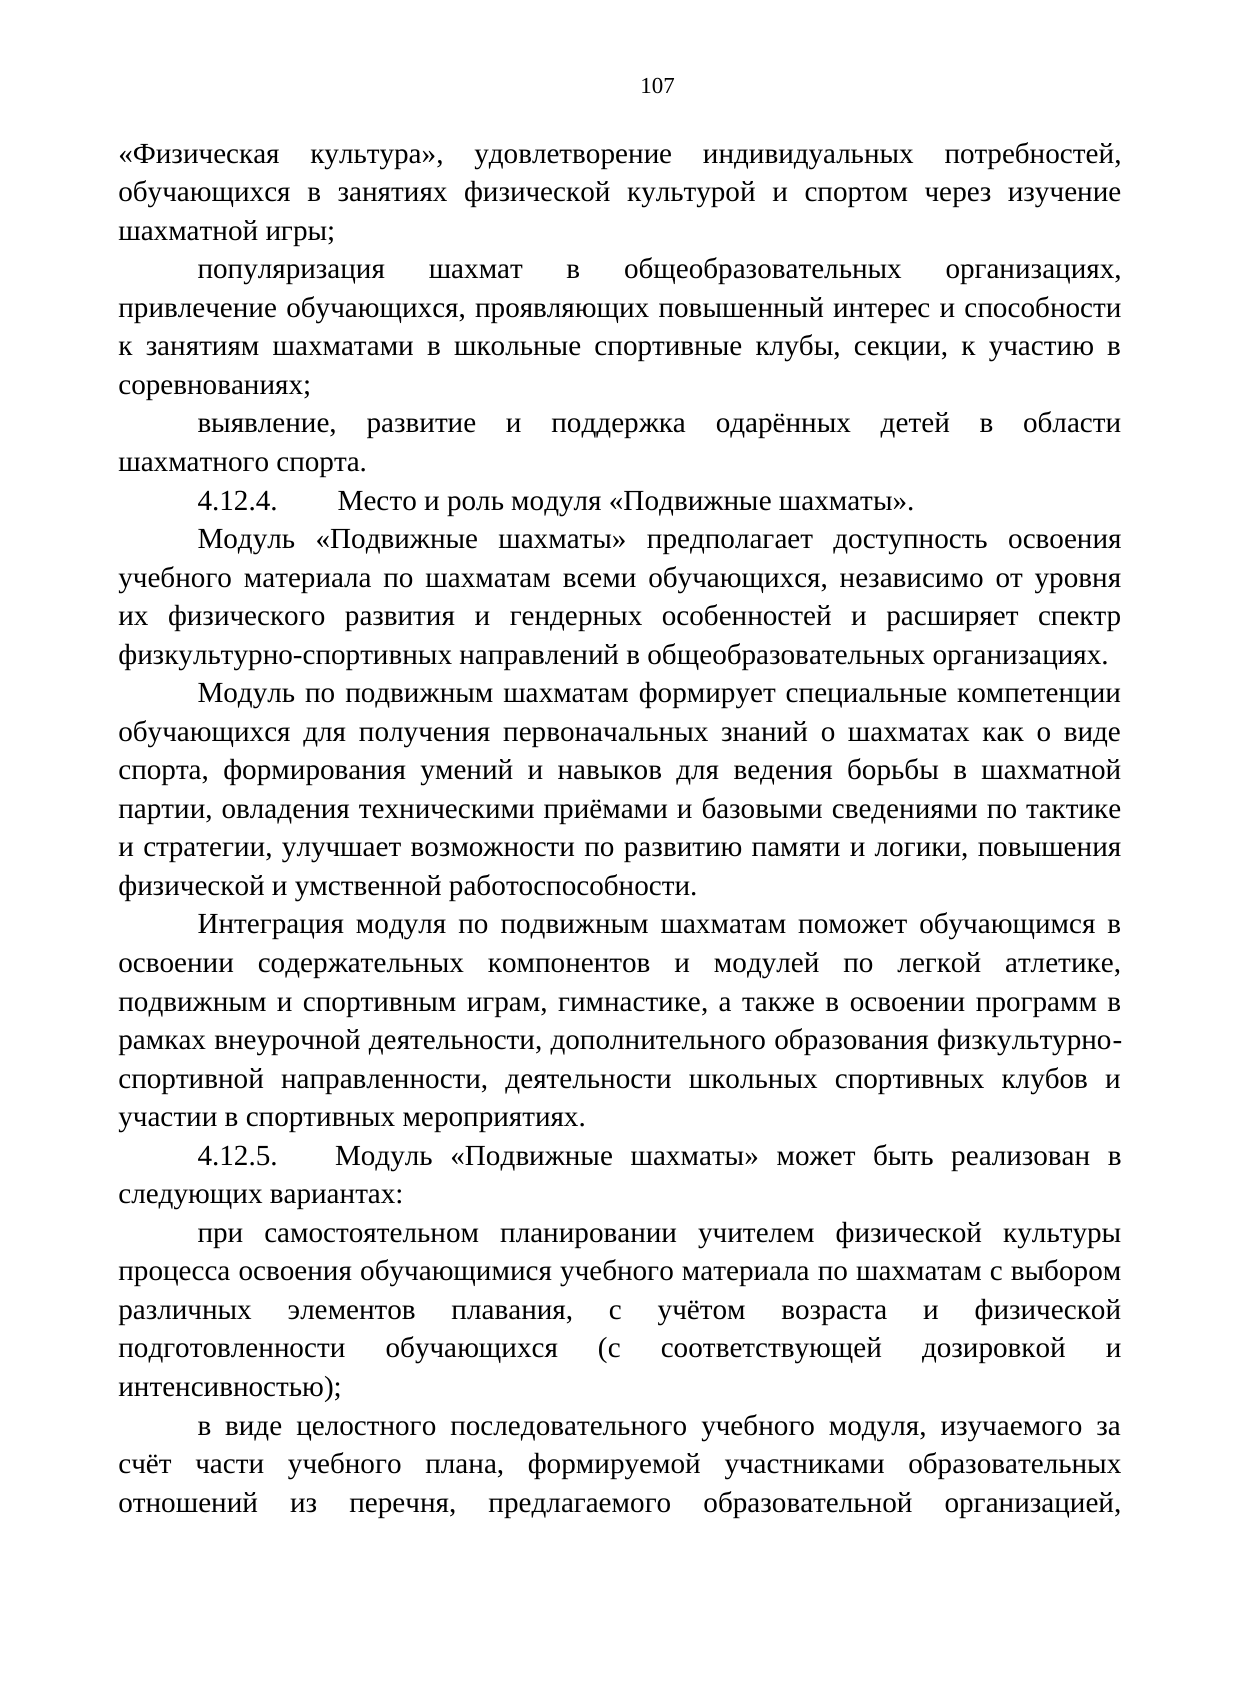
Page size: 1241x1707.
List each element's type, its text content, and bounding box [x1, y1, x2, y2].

list Модуль «Подвижные шахматы» может быть реализован в следующих вариантах: [118, 1138, 1122, 1210]
text при самостоятельном планировании учителем физической культуры процесса освоения обучающимися учебного материала по шахматам с выбором различных элементов плавания, с учётом возраста и физической подготовленности обучающихся (с соответствующей дозировкой и интенсивностью); [118, 1215, 1122, 1403]
text Модуль «Подвижные шахматы» предполагает доступность освоения учебного материала по шахматам всеми обучающихся, независимо от уровня их физического развития и гендерных особенностей и расширяет спектр физкультурно-спортивных направлений в общеобразовательных организациях. [118, 521, 1122, 670]
text популяризация шахмат в общеобразовательных организациях, привлечение обучающихся, проявляющих повышенный интерес и способности к занятиям шахматами в школьные спортивные клубы, секции, к участию в соревнованиях; [118, 251, 1122, 401]
list Место и роль модуля «Подвижные шахматы». [118, 483, 1122, 516]
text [118, 1408, 1122, 1518]
text выявление, развитие и поддержка одарённых детей в области шахматного спорта. [118, 406, 1122, 478]
text Интеграция модуля по подвижным шахматам поможет обучающимся в освоении содержательных компонентов и модулей по легкой атлетике, подвижным и спортивным играм, гимнастике, а также в освоении программ в рамках внеурочной деятельности, дополнительного образования физкультурноспортивной направленности, деятельности школьных спортивных клубов и участии в спортивных мероприятиях. [118, 907, 1122, 1133]
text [118, 136, 1122, 246]
text Модуль по подвижным шахматам формирует специальные компетенции обучающихся для получения первоначальных знаний о шахматах как о виде спорта, формирования умений и навыков для ведения борьбы в шахматной партии, овладения техническими приёмами и базовыми сведениями по тактике и стратегии, улучшает возможности по развитию памяти и логики, повышения физической и умственной работоспособности. [118, 675, 1122, 902]
